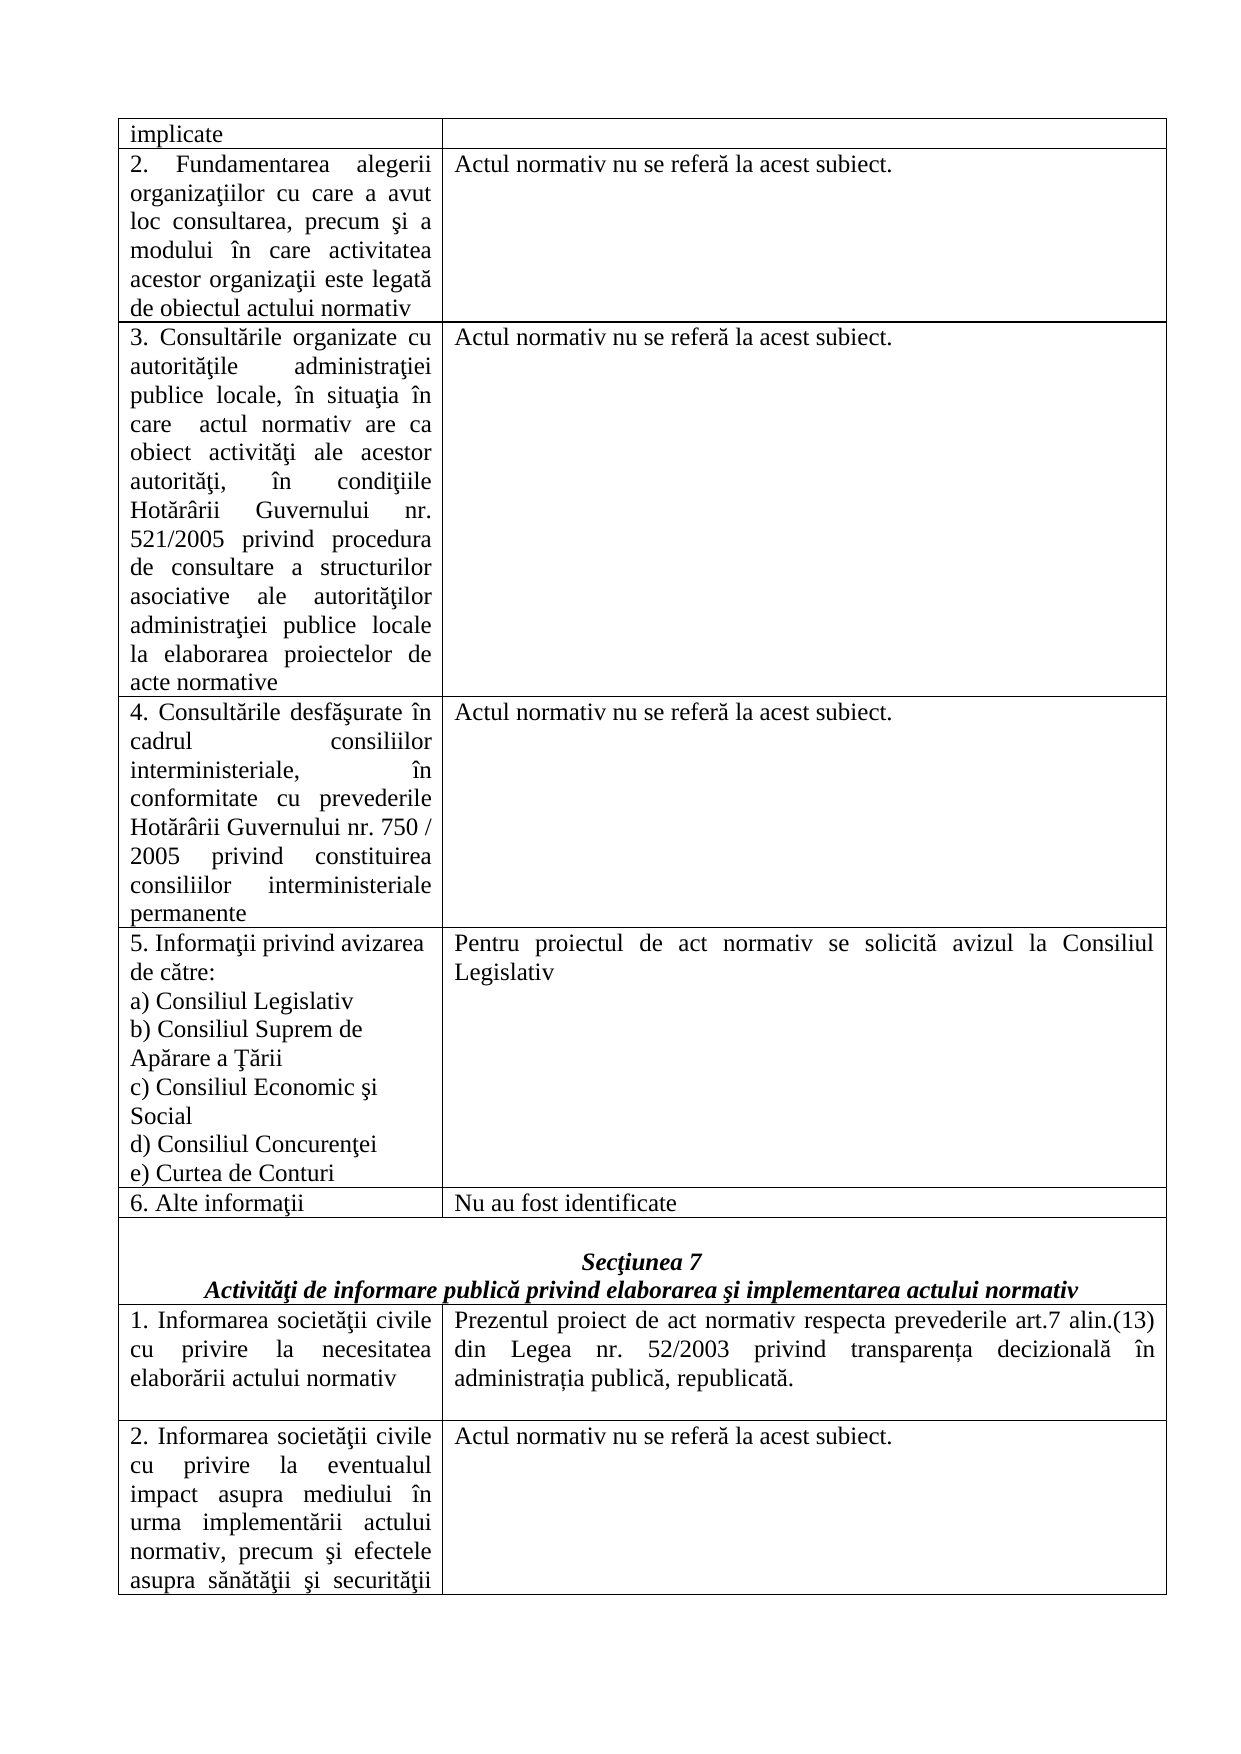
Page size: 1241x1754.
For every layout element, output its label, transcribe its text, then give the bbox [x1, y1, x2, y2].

table_cell 3. Consultările organizate cu autorităţile administraţiei publice locale, în situaţia în care actul normativ are ca obiect activităţi ale acestor autorităţi, în condiţiile Hotărârii Guvernului nr. 521/2005 privind procedura de consultare a structurilor asociative ale autorităţilor administraţiei publice locale la elaborarea proiectelor de acte normative [119, 323, 442, 696]
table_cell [443, 1421, 1166, 1594]
table_cell 5. Informaţii privind avizarea de către: a) Consiliul Legislativ b) Consiliul Suprem de Apărare a Ţării c) Consiliul Economic şi Social d) Consiliul Concurenţei e) Curtea de Conturi [119, 928, 442, 1187]
table_cell Secţiunea 7 Activităţi de informare publică privind elaborarea şi implementarea actului normativ [119, 1218, 1166, 1304]
table_cell 4. Consultările desfăşurate în cadrul consiliilor interministeriale, în conformitate cu prevederile Hotărârii Guvernului nr. 750 / 2005 privind constituirea consiliilor interministeriale permanente [119, 697, 442, 927]
table_cell Pentru proiectul de act normativ se solicită avizul la Consiliul Legislativ [443, 928, 1166, 1187]
table_cell 2. Fundamentarea alegerii organizaţiilor cu care a avut loc consultarea, precum şi a modului în care activitatea acestor organizaţii este legată de obiectul actului normativ [119, 149, 442, 321]
table_cell 1. Informarea societăţii civile cu privire la necesitatea elaborării actului normativ [119, 1305, 442, 1420]
table_cell Actul normativ nu se referă la acest subiect. [443, 697, 1166, 927]
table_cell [119, 119, 442, 148]
table_cell 6. Alte informaţii [119, 1188, 442, 1217]
table_cell Actul normativ nu se referă la acest subiect. [443, 149, 1166, 321]
table_cell Actul normativ nu se referă la acest subiect. [443, 323, 1166, 696]
table_cell Prezentul proiect de act normativ respecta prevederile art.7 alin.(13) din Legea nr. 52/2003 privind transparența decizională în administrația publică, republicată. [443, 1305, 1166, 1420]
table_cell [119, 1421, 442, 1594]
table_cell Nu au fost identificate [443, 1188, 1166, 1217]
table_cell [443, 119, 1166, 148]
